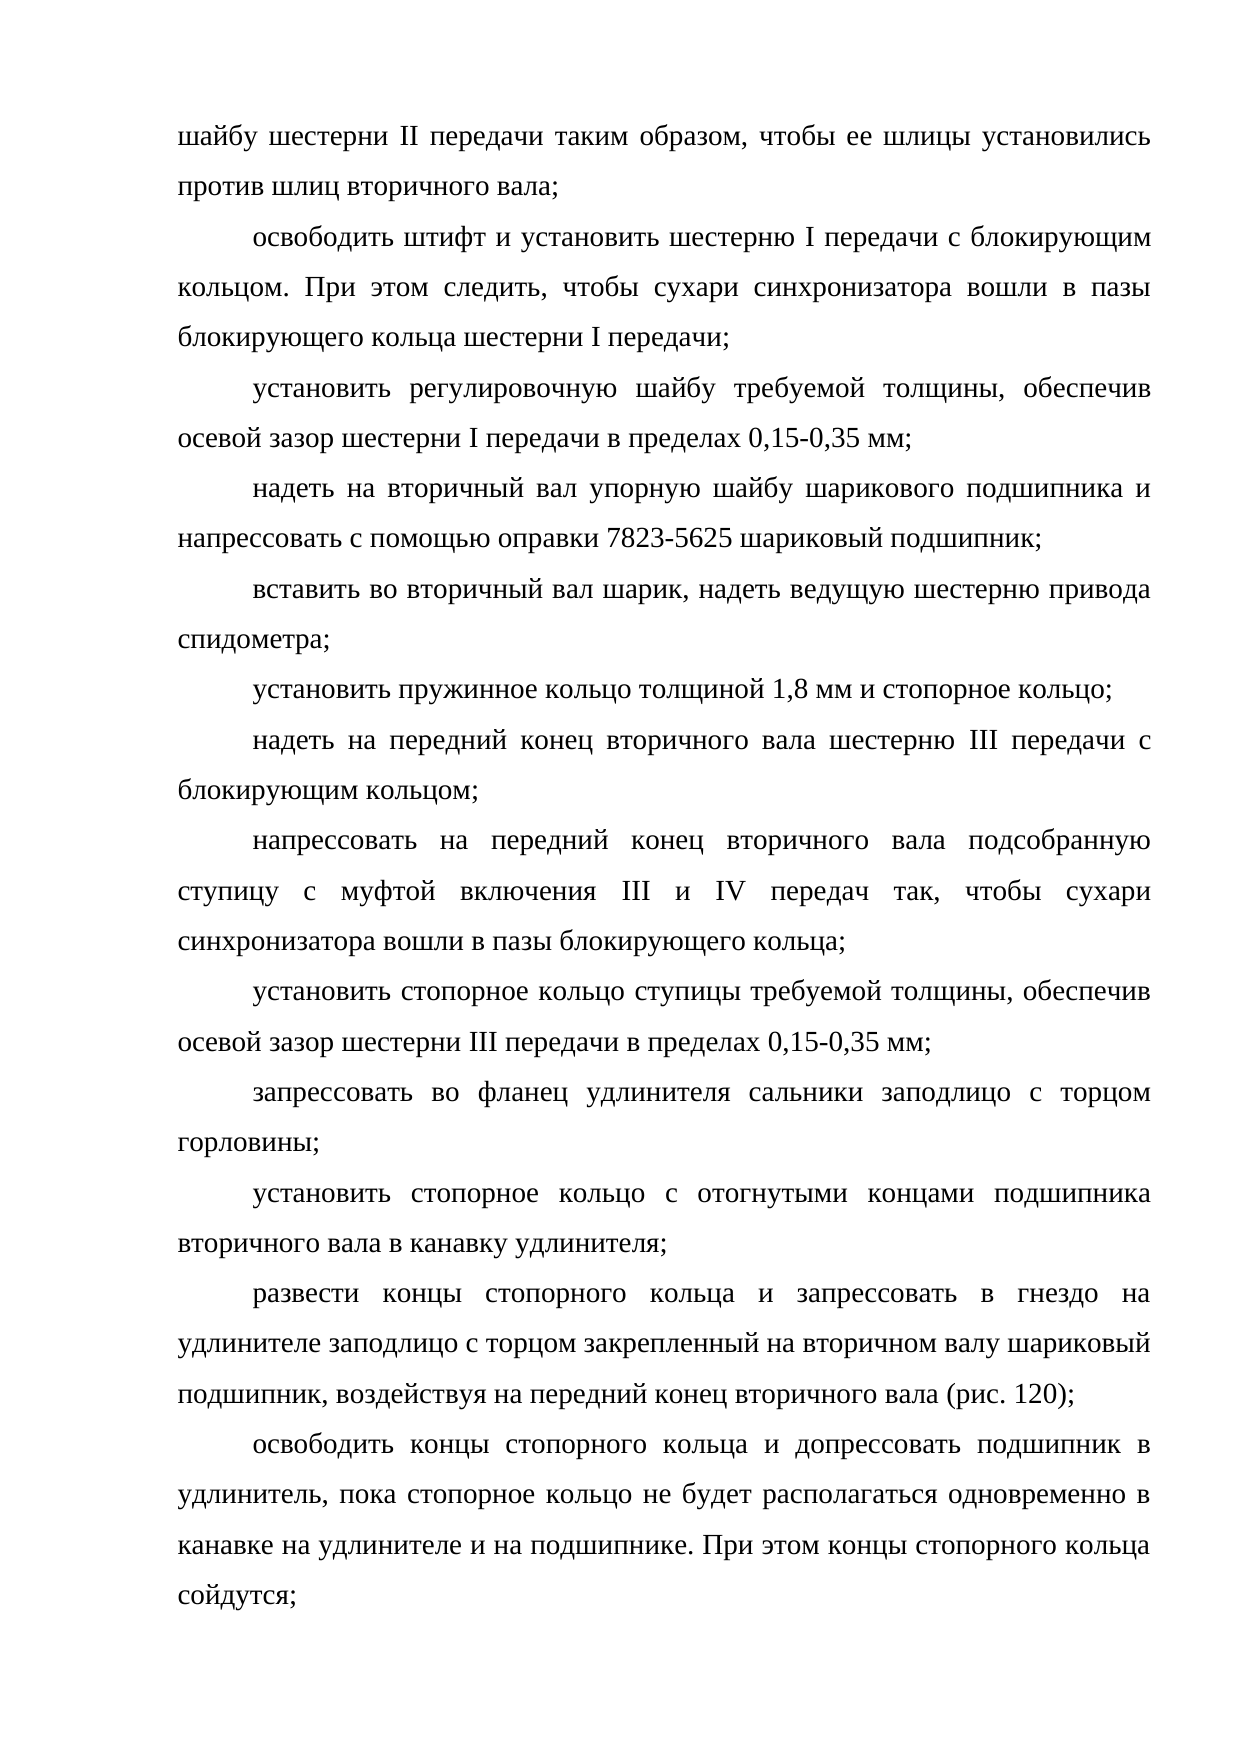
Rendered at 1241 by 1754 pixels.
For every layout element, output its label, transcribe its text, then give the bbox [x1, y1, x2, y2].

text напрессовать на передний конец вторичного вала подсобранную ступицу с муфтой включения III и IV передач так, чтобы сухари синхронизатора вошли в пазы блокирующего кольца; [177, 822, 1152, 957]
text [177, 118, 1152, 202]
text установить регулировочную шайбу требуемой толщины, обеспечив осевой зазор шестерни I передачи в пределах 0,15-; [177, 370, 1152, 453]
text надеть на вторичный вал упорную шайбу шарикового подшипника и напрессовать с помощью оправки 7823-5625 шариковый подшипник; [177, 470, 1152, 554]
text запрессовать во фланец удлинителя сальники заподлицо с торцом горловины; [177, 1074, 1152, 1158]
text вставить во вторичный вал шарик, надеть ведущую шестерню привода спидометра; [177, 571, 1152, 655]
text установить стопорное кольцо ступицы требуемой толщины, обеспечив осевой зазор шестерни III передачи в пределах 0,15-; [177, 973, 1152, 1057]
text установить пружинное кольцо толщиной и стопорное кольцо; [177, 672, 1152, 705]
text развести концы стопорного кольца и запрессовать в гнездо на удлинителе заподлицо с торцом закрепленный на вторичном валу шариковый подшипник, воздействуя на передний конец вторичного вала (рис. 120); [177, 1275, 1152, 1409]
text освободить штифт и установить шестерню I передачи с блокирующим кольцом. При этом следить, чтобы сухари синхронизатора вошли в пазы блокирующего кольца шестерни I передачи; [177, 219, 1152, 353]
text освободить концы стопорного кольца и допрессовать подшипник в удлинитель, пока стопорное кольцо не будет располагаться одновременно в канавке на удлинителе и на подшипнике. При этом концы стопорного кольца сойдутся; [177, 1426, 1152, 1611]
text надеть на передний конец вторичного вала шестерню III передачи с блокирующим кольцом; [177, 722, 1152, 806]
text установить стопорное кольцо с отогнутыми концами подшипника вторичного вала в канавку удлинителя; [177, 1175, 1152, 1258]
